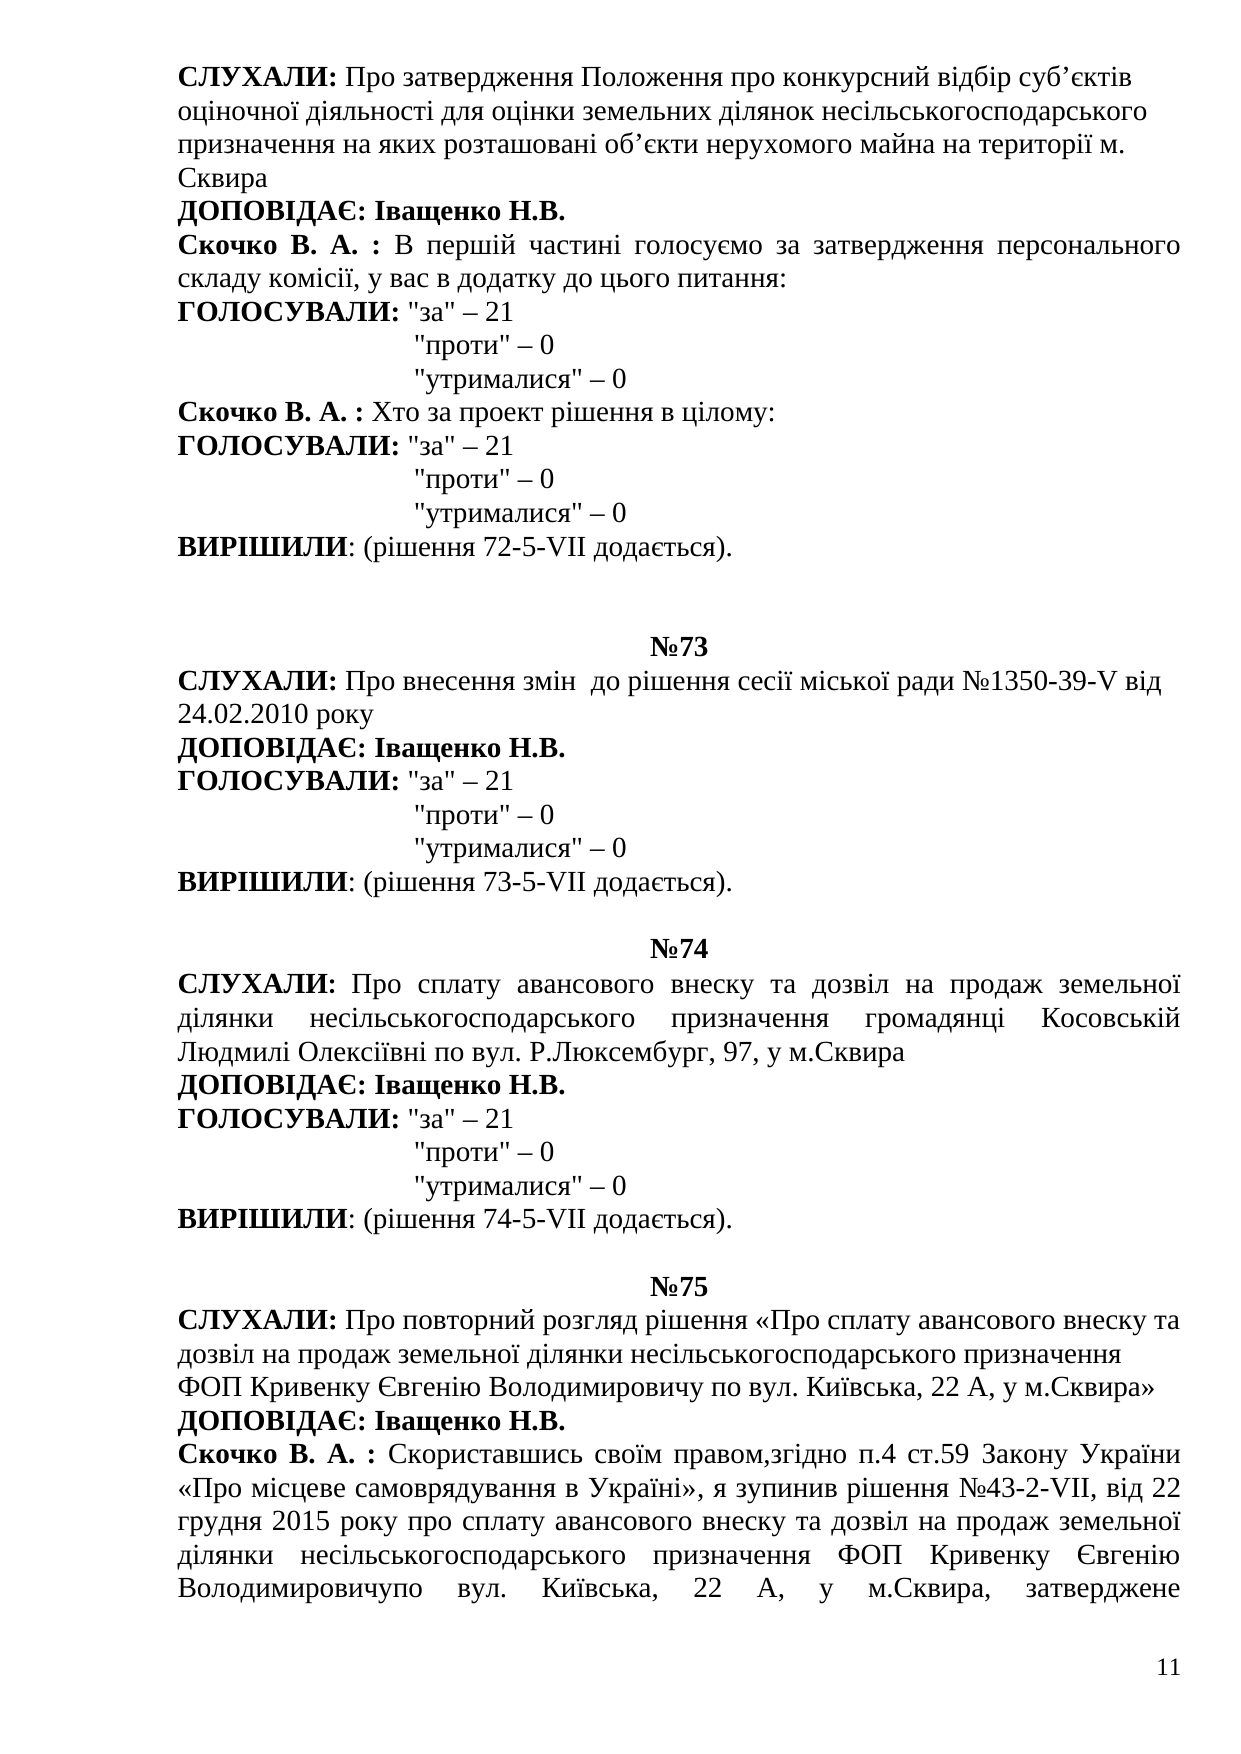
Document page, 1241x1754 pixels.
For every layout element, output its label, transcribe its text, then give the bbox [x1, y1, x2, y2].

text "утрималися" – 0 [222, 495, 1181, 529]
text "проти" – 0 [222, 797, 1181, 831]
text Скочко В. А. : Хто за проект рішення в цілому: [177, 394, 1181, 428]
text "проти" – 0 [222, 327, 1181, 361]
text ДОПОВІДАЄ: Іващенко Н.В. [177, 193, 1181, 227]
text ГОЛОСУВАЛИ: "за" – 21 [177, 763, 1181, 797]
text ВИРІШИЛИ: (рішення 72-5-VІІ додається). [177, 529, 1181, 562]
text ДОПОВІДАЄ: Іващенко Н.В. [177, 1067, 1181, 1101]
text "проти" – 0 [222, 1134, 1181, 1168]
text ДОПОВІДАЄ: Іващенко Н.В. [177, 730, 1181, 763]
text Скочко В. А. : В першій частині голосуємо за затвердження персонального складу комісії, у вас в додатку до цього питання: [177, 227, 1181, 294]
text №75 [177, 1269, 1181, 1302]
text №73 [177, 629, 1181, 663]
text СЛУХАЛИ: Про внесення змін до рішення сесії міської ради №1350-39-V від 24.02.2010 року [177, 663, 1181, 730]
text "утрималися" – 0 [222, 831, 1181, 864]
text "утрималися" – 0 [222, 361, 1181, 394]
text ГОЛОСУВАЛИ: "за" – 21 [177, 1101, 1181, 1134]
text "проти" – 0 [222, 462, 1181, 495]
text СЛУХАЛИ: Про сплату авансового внеску та дозвіл на продаж земельної ділянки несільськогосподарського призначення громадянці Косовській Людмилі Олексіївні по вул. Р.Люксембург, 97, у м.Сквира [177, 965, 1181, 1067]
text "утрималися" – 0 [222, 1168, 1181, 1202]
text ГОЛОСУВАЛИ: "за" – 21 [177, 428, 1181, 462]
text ГОЛОСУВАЛИ: "за" – 21 [177, 294, 1181, 327]
text СЛУХАЛИ: Про затвердження Положення про конкурсний відбір суб’єктів оціночної діяльності для оцінки земельних ділянок несільськогосподарського призначення на яких розташовані об’єкти нерухомого майна на території м. Сквира [177, 59, 1181, 193]
text СЛУХАЛИ: Про повторний розгляд рішення «Про сплату авансового внеску та дозвіл на продаж земельної ділянки несільськогосподарського призначення ФОП Кривенку Євгенію Володимировичу по вул. Київська, 22 А, у м.Сквира» [177, 1302, 1181, 1403]
text №74 [177, 931, 1181, 965]
text ВИРІШИЛИ: (рішення 73-5-VІІ додається). [177, 864, 1181, 898]
text ДОПОВІДАЄ: Іващенко Н.В. [177, 1403, 1181, 1436]
text ВИРІШИЛИ: (рішення 74-5-VІІ додається). [177, 1202, 1181, 1235]
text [177, 1436, 1181, 1604]
